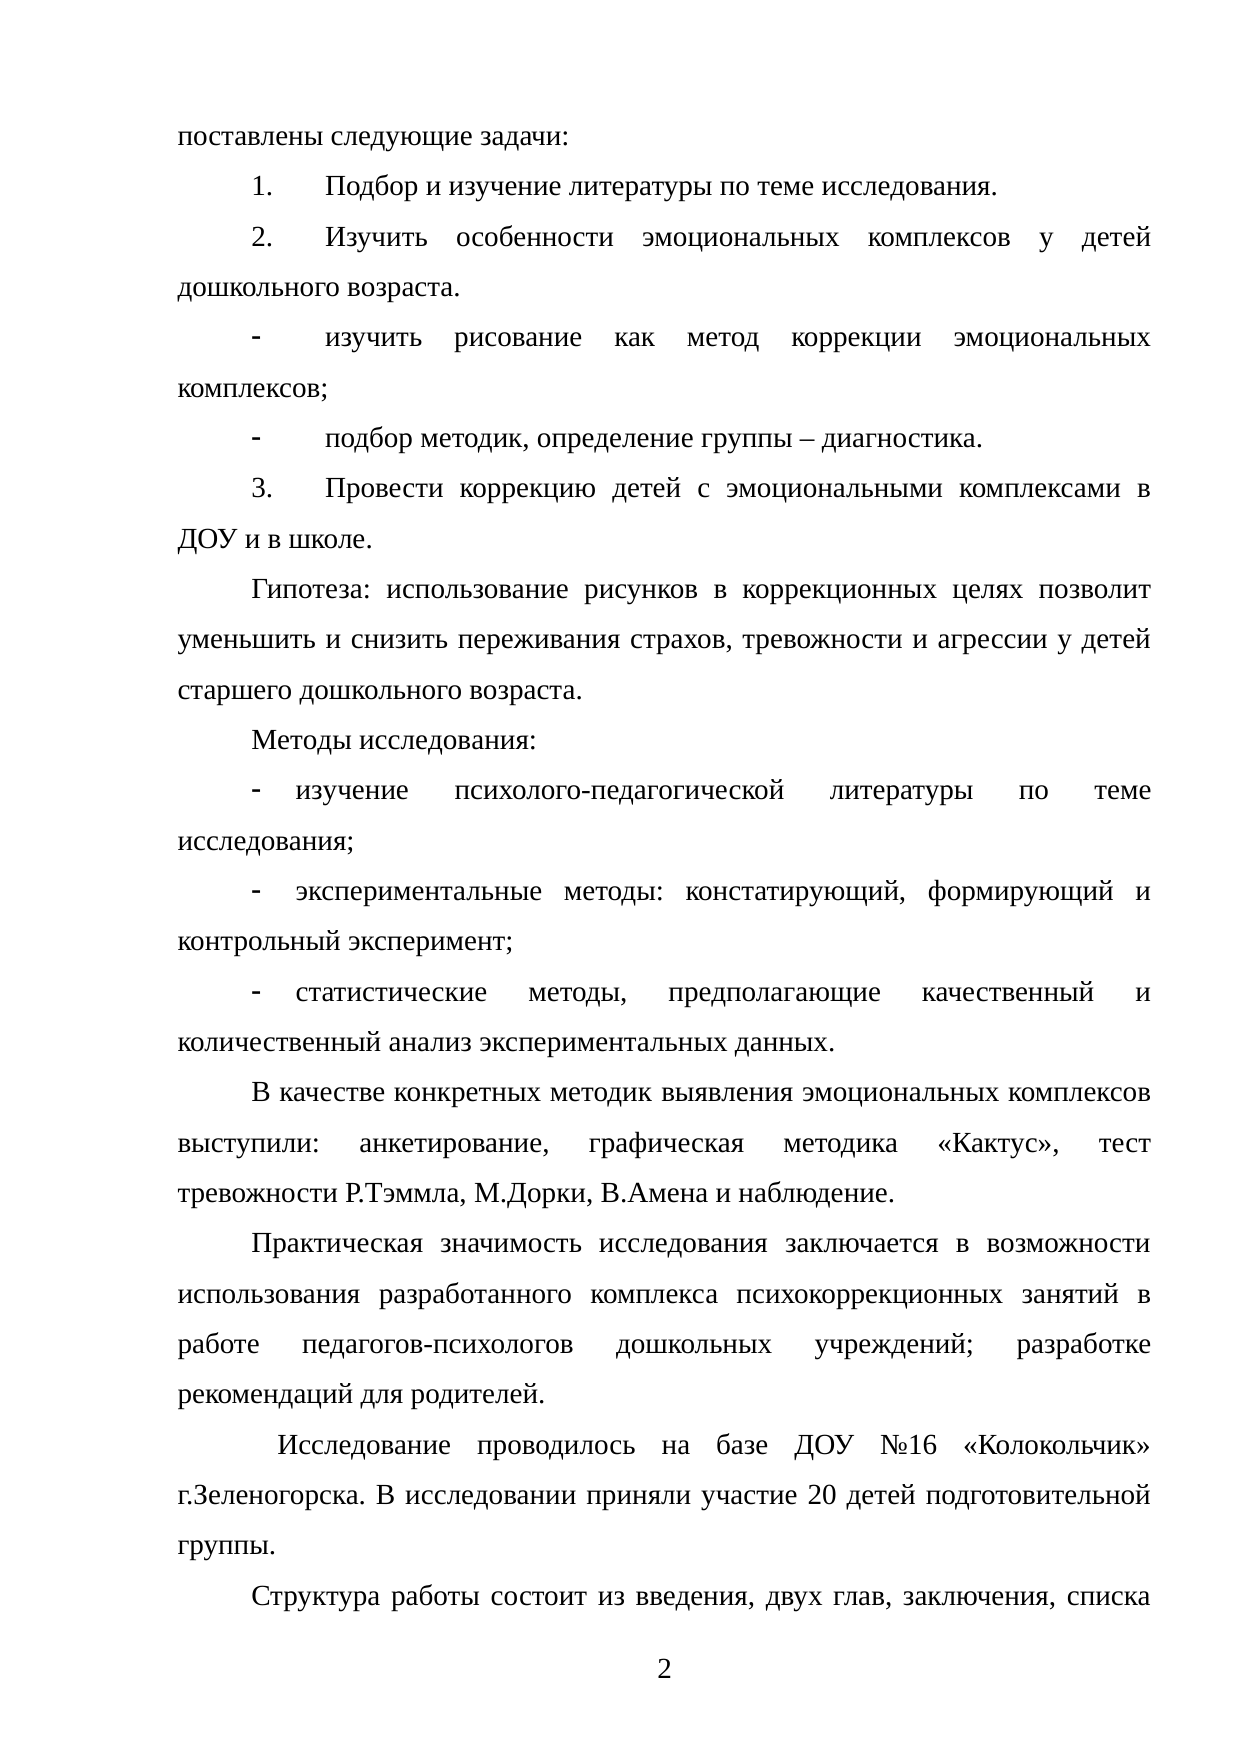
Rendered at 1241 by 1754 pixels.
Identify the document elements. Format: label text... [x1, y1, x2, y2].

text В качестве конкретных методик выявления эмоциональных комплексов выступили: анкетирование, графическая методика «Кактус», тест тревожности Р.Тэммла, М.Дорки, В.Амена и наблюдение. [177, 1074, 1152, 1209]
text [177, 118, 1152, 152]
list изучить рисование как метод коррекции эмоциональных комплексов; [177, 319, 1152, 403]
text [177, 1578, 1152, 1611]
list статистические методы, предполагающие качественный и количественный анализ экспериментальных данных. [177, 974, 1152, 1058]
list Изучить особенности эмоциональных комплексов у детей дошкольного возраста. [177, 219, 1152, 303]
text Гипотеза: использование рисунков в коррекционных целях позволит уменьшить и снизить переживания страхов, тревожности и агрессии у детей старшего дошкольного возраста. [177, 571, 1152, 705]
list Провести коррекцию детей с эмоциональными комплексами в ДОУ и в школе. [177, 471, 1152, 554]
list подбор методик, определение группы – диагностика. [177, 420, 1152, 454]
text Практическая значимость исследования заключается в возможности использования разработанного комплекса психокоррекционных занятий в работе педагогов-психологов дошкольных учреждений; разработке рекомендаций для родителей. [177, 1226, 1152, 1410]
list изучение психолого-педагогической литературы по теме исследования; [177, 772, 1152, 856]
text Исследование проводилось на базе ДОУ №16 «Колокольчик» г.Зеленогорска. В исследовании приняли участие 20 детей подготовительной группы. [177, 1427, 1152, 1561]
list Подбор и изучение литературы по теме исследования. [177, 168, 1152, 202]
text Методы исследования: [177, 722, 1152, 756]
list экспериментальные методы: констатирующий, формирующий и контрольный эксперимент; [177, 873, 1152, 957]
